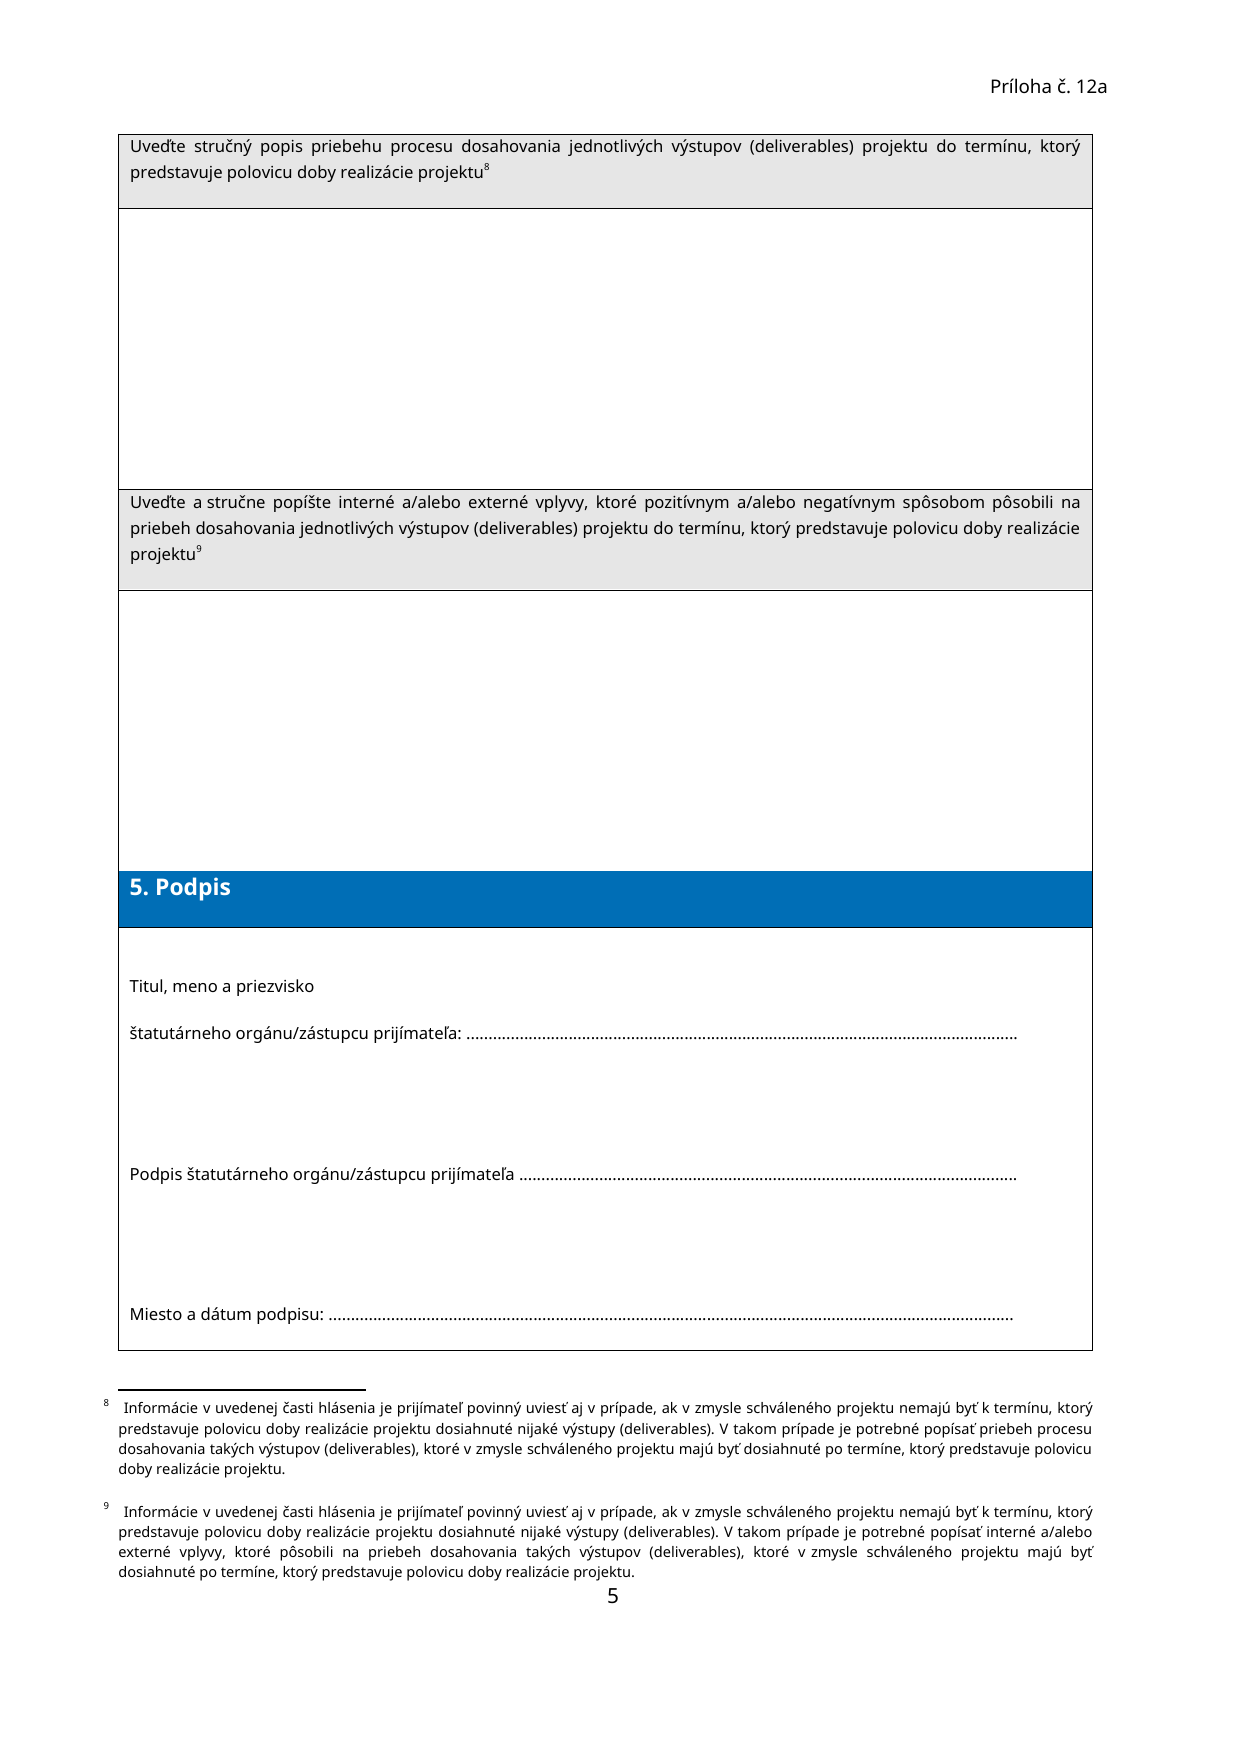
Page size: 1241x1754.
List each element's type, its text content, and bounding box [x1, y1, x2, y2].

table_cell [119, 209, 1092, 489]
table_header 5. Podpis [119, 871, 1092, 927]
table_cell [119, 928, 1092, 1350]
table_cell [119, 591, 1092, 871]
table_cell Uveďte a stručne popíšte interné a/alebo externé vplyvy, ktoré pozitívnym a/alebo negatívnym spôsobom pôsobili na priebeh dosahovania jednotlivých výstupov (deliverables) projektu do termínu, ktorý predstavuje polovicu doby realizácie projektu [119, 490, 1092, 589]
table_cell Uveďte stručný popis priebehu procesu dosahovania jednotlivých výstupov (deliverables) projektu do termínu, ktorý predstavuje polovicu doby realizácie projektu [119, 135, 1092, 208]
